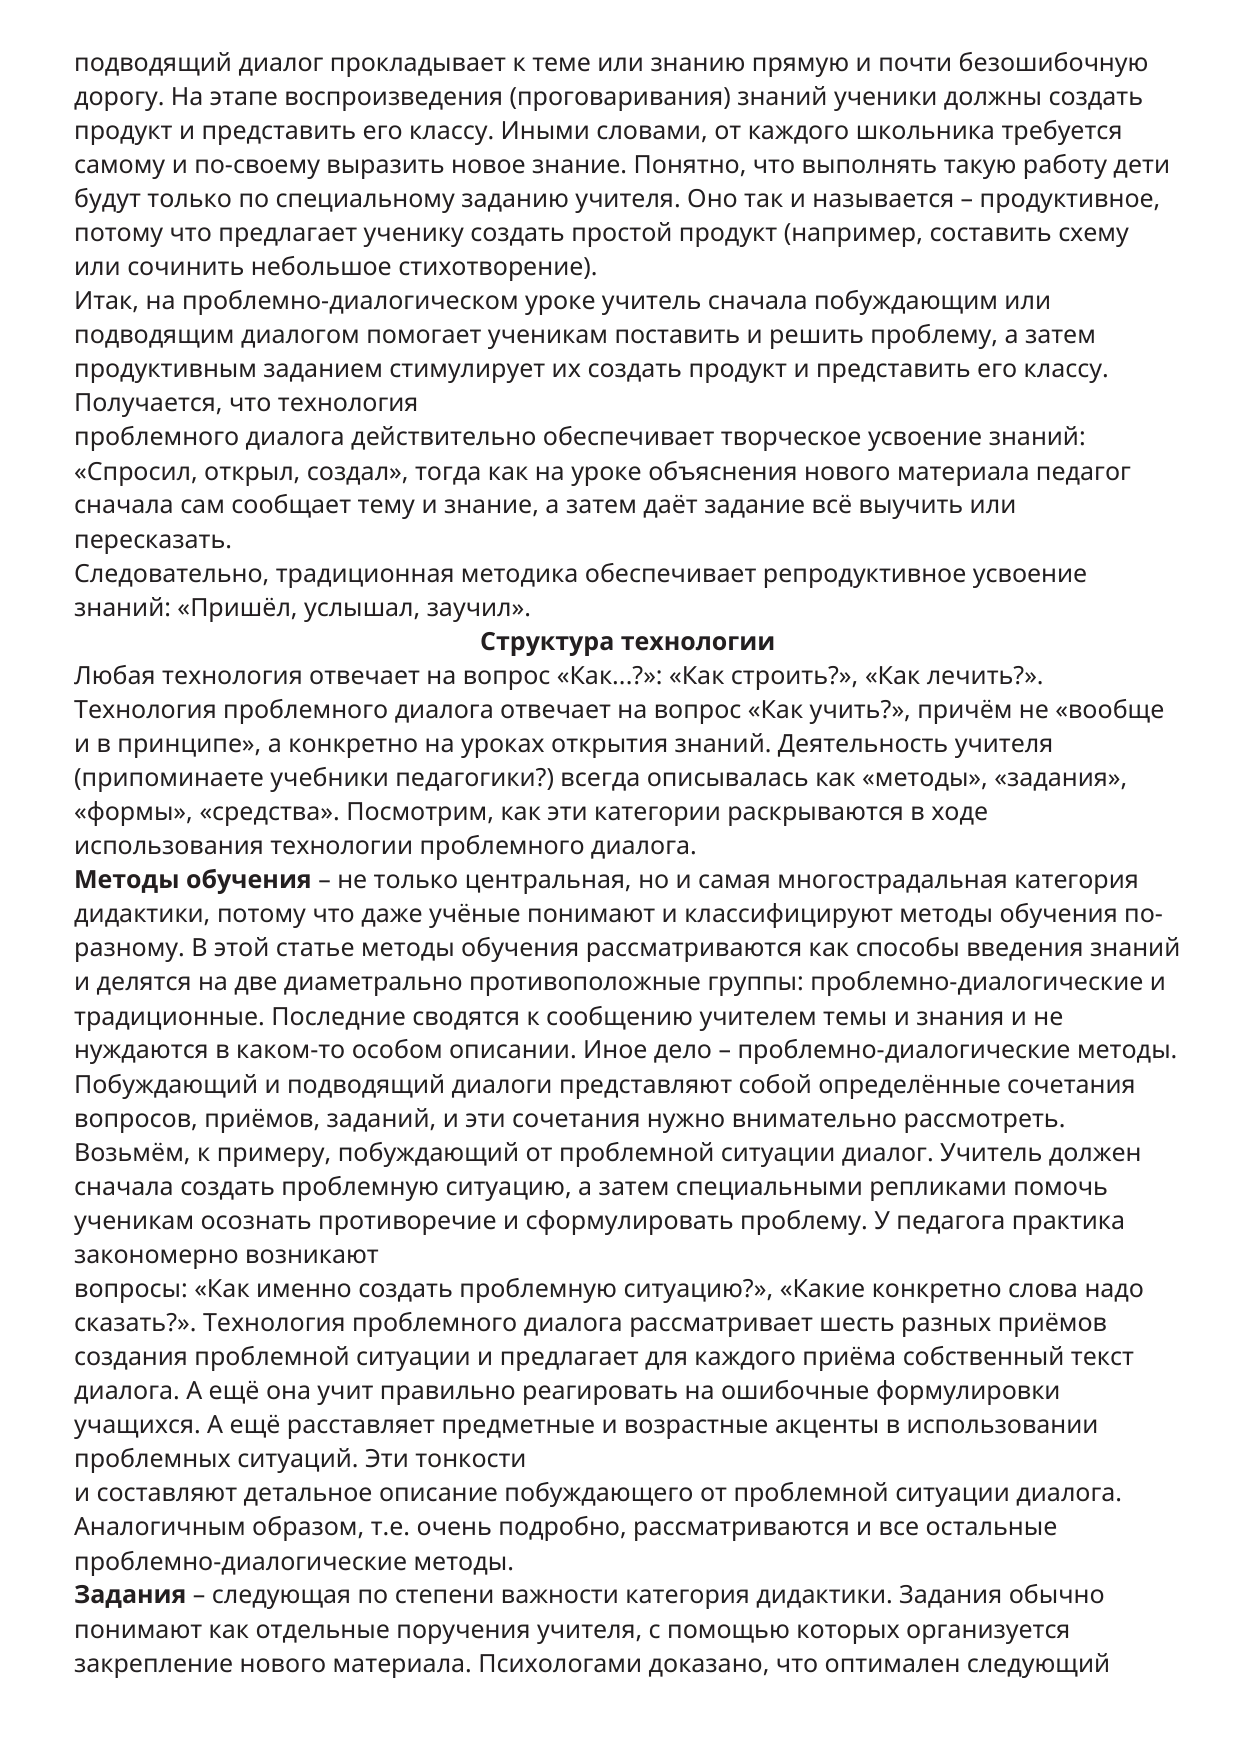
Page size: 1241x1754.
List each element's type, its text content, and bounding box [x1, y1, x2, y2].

text проблемного диалога действительно обеспечивает творческое усвоение знаний: «Спросил, открыл, создал», тогда как на уроке объяснения нового материала педагог сначала сам сообщает тему и знание, а затем даёт задание всё выучить или пересказать. [74, 419, 1181, 555]
text Методы обучения – не только центральная, но и самая многострадальная категория дидактики, потому что даже учёные понимают и классифицируют методы обучения по-разному. В этой статье методы обучения рассматриваются как способы введения знаний и делятся на две диаметрально противоположные группы: проблемно-диалогические и традиционные. Последние сводятся к сообщению учителем темы и знания и не нуждаются в каком-то особом описании. Иное дело – проблемно-диалогические методы. Побуждающий и подводящий диалоги представляют собой определённые сочетания вопросов, приёмов, заданий, и эти сочетания нужно внимательно рассмотреть. [74, 862, 1181, 1134]
text (припоминаете учебники педагогики?) всегда описывалась как «методы», «задания», «формы», «средства». Посмотрим, как эти категории раскрываются в ходе использования технологии проблемного диалога. [74, 760, 1181, 862]
text вопросы: «Как именно создать проблемную ситуацию?», «Какие конкретно слова надо сказать?». Технология проблемного диалога рассматривает шесть разных приёмов создания проблемной ситуации и предлагает для каждого приёма собственный текст диалога. А ещё она учит правильно реагировать на ошибочные формулировки учащихся. А ещё расставляет предметные и возрастные акценты в использовании проблемных ситуаций. Эти тонкости [74, 1271, 1181, 1475]
text Структура технологии [74, 623, 1181, 657]
text и составляют детальное описание побуждающего от проблемной ситуации диалога. Аналогичным образом, т.е. очень подробно, рассматриваются и все остальные проблемно-диалогические методы. [74, 1475, 1181, 1577]
text Любая технология отвечает на вопрос «Как...?»: «Как строить?», «Как лечить?». Технология проблемного диалога отвечает на вопрос «Как учить?», причём не «вообще и в принципе», а конкретно на уроках открытия знаний. Деятельность учителя [74, 657, 1181, 760]
text Итак, на проблемно-диалогическом уроке учитель сначала побуждающим или подводящим диалогом помогает ученикам поставить и решить проблему, а затем продуктивным заданием стимулирует их создать продукт и представить его классу. Получается, что технология [74, 283, 1181, 419]
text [74, 44, 1181, 283]
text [74, 1577, 1181, 1679]
text Возьмём, к примеру, побуждающий от проблемной ситуации диалог. Учитель должен сначала создать проблемную ситуацию, а затем специальными репликами помочь ученикам осознать противоречие и сформулировать проблему. У педагога практика закономерно возникают [74, 1134, 1181, 1271]
text Следовательно, традиционная методика обеспечивает репродуктивное усвоение знаний: «Пришёл, услышал, заучил». [74, 555, 1181, 623]
